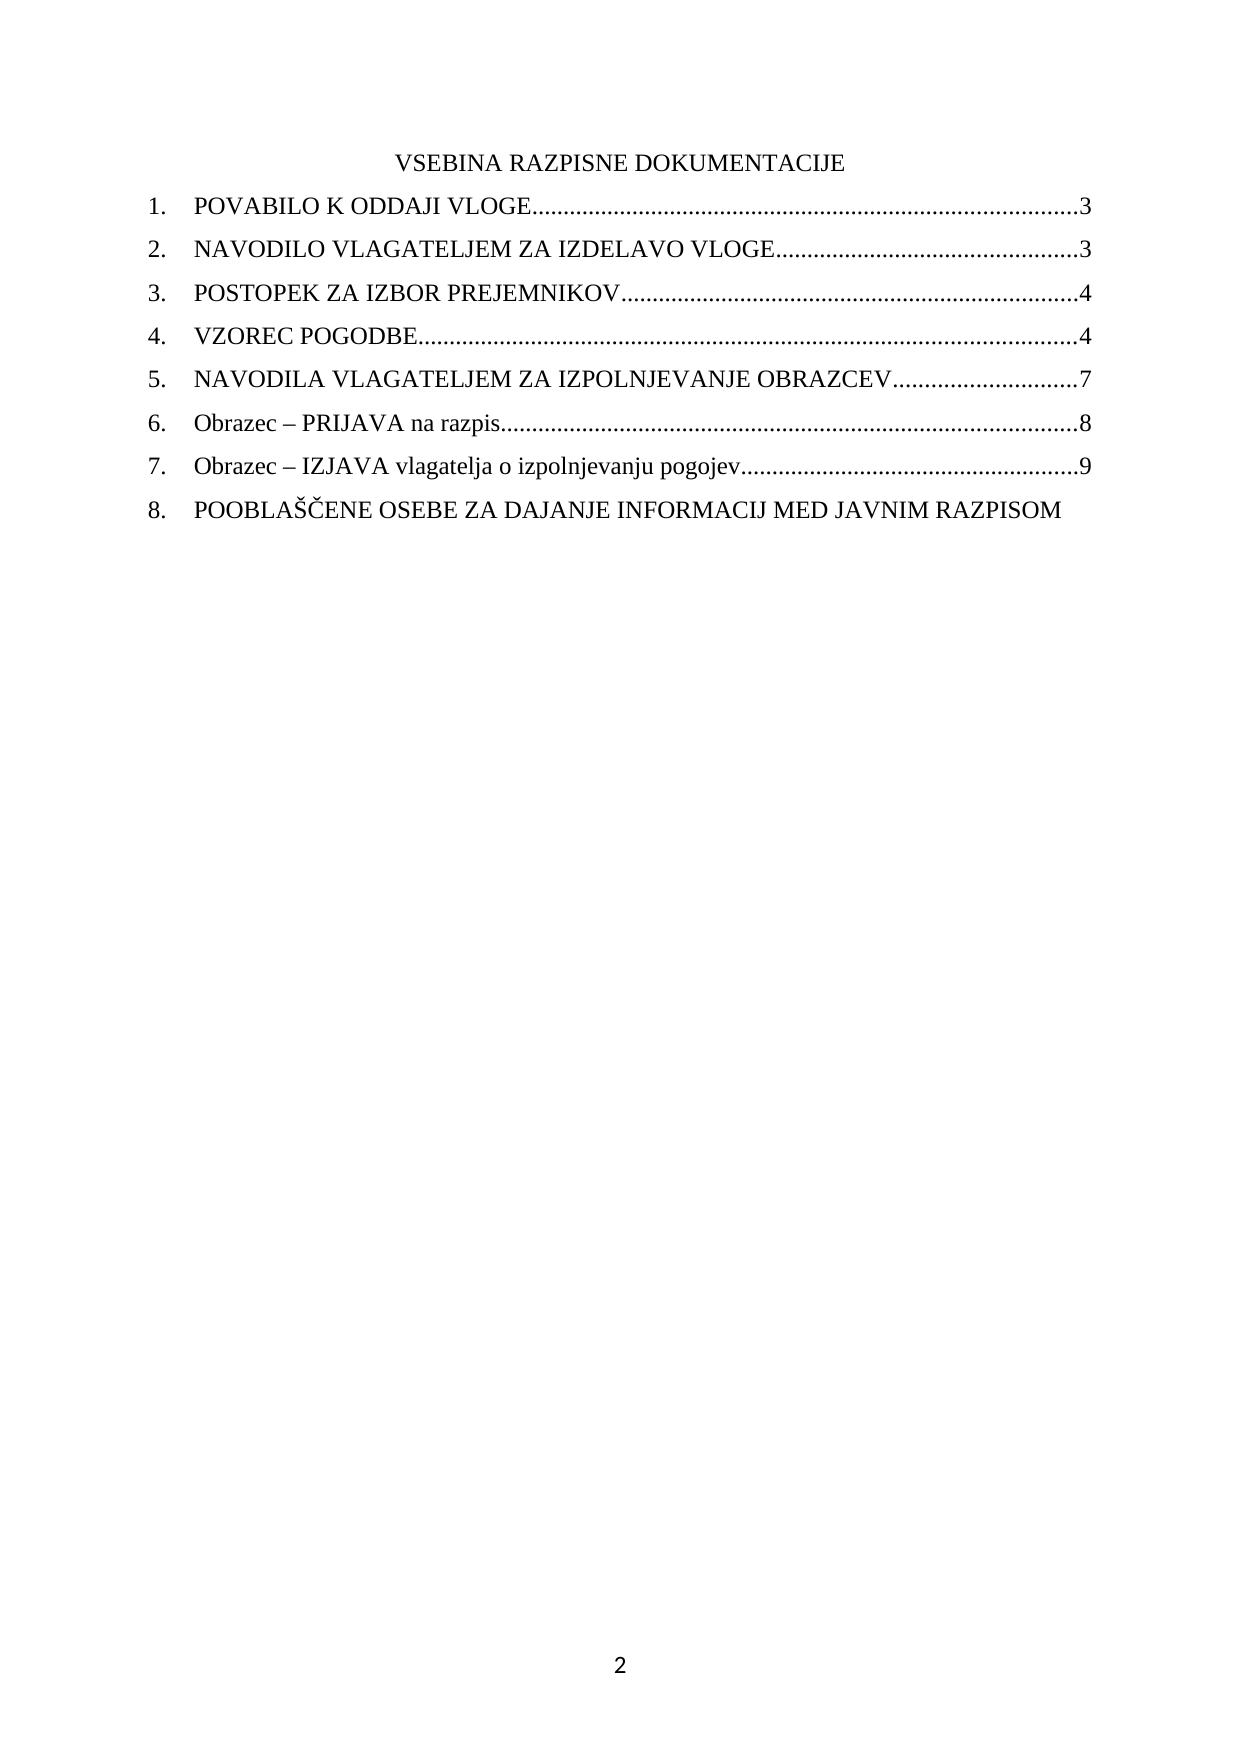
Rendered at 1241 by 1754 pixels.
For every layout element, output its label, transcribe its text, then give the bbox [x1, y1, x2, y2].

text 5. NAVODILA VLAGATELJEM ZA IZPOLNJEVANJE OBRAZCEV 7 [148, 364, 1092, 393]
text VSEBINA RAZPISNE DOKUMENTACIJE [148, 148, 1092, 176]
text 4. VZOREC POGODBE 4 [148, 321, 1092, 350]
text 3. POSTOPEK ZA IZBOR PREJEMNIKOV 4 [148, 278, 1092, 306]
text 8. POOBLAŠČENE OSEBE ZA DAJANJE INFORMACIJ MED JAVNIM RAZPISOM [148, 495, 1092, 524]
text 7. Obrazec – IZJAVA vlagatelja o izpolnjevanju pogojev 9 [148, 451, 1092, 480]
text 2. NAVODILO VLAGATELJEM ZA IZDELAVO VLOGE 3 [148, 234, 1092, 263]
text 1. POVABILO K ODDAJI VLOGE 3 [148, 191, 1092, 219]
text 6. Obrazec – PRIJAVA na razpis 8 [148, 408, 1092, 437]
